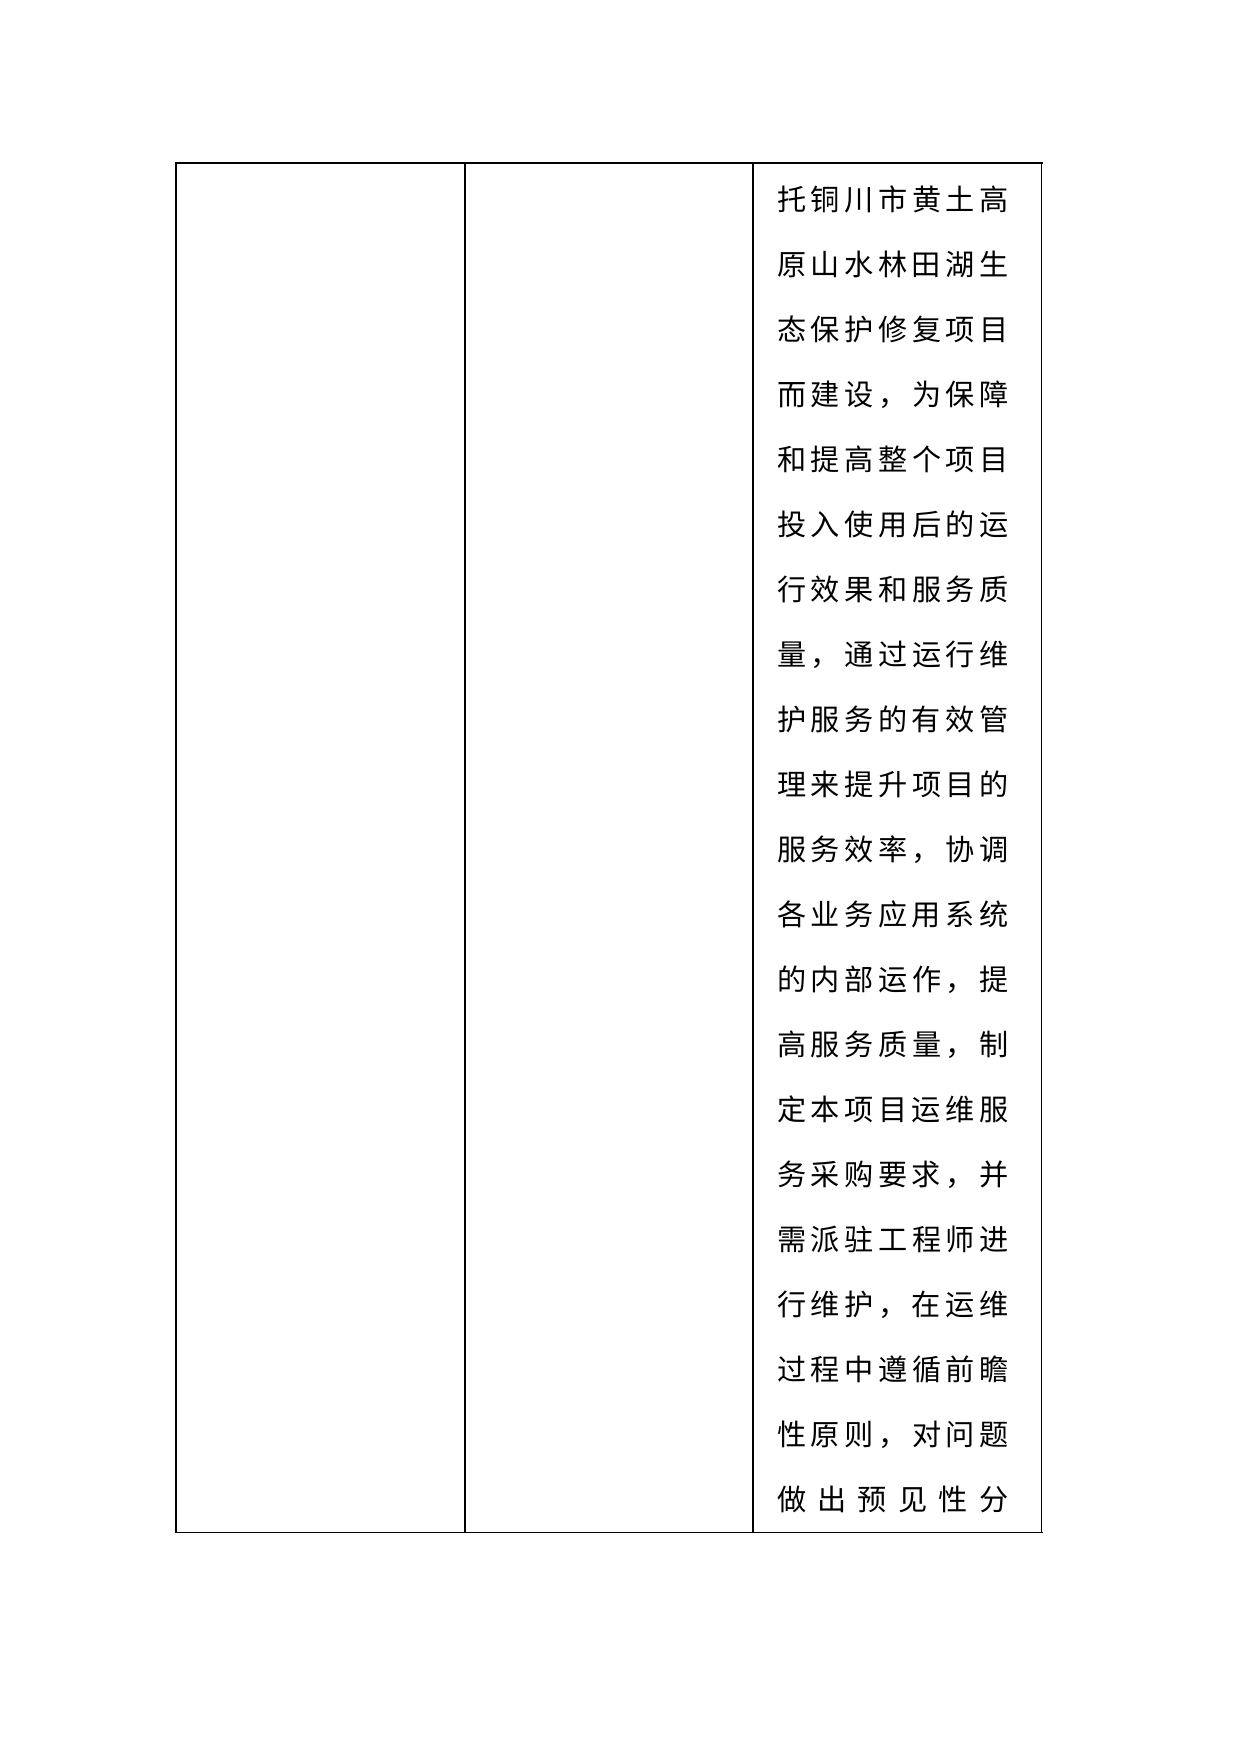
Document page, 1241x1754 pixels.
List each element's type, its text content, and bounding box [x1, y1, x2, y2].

table_cell [177, 164, 464, 1532]
table_cell 1 [466, 164, 752, 1532]
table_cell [754, 164, 1041, 1532]
